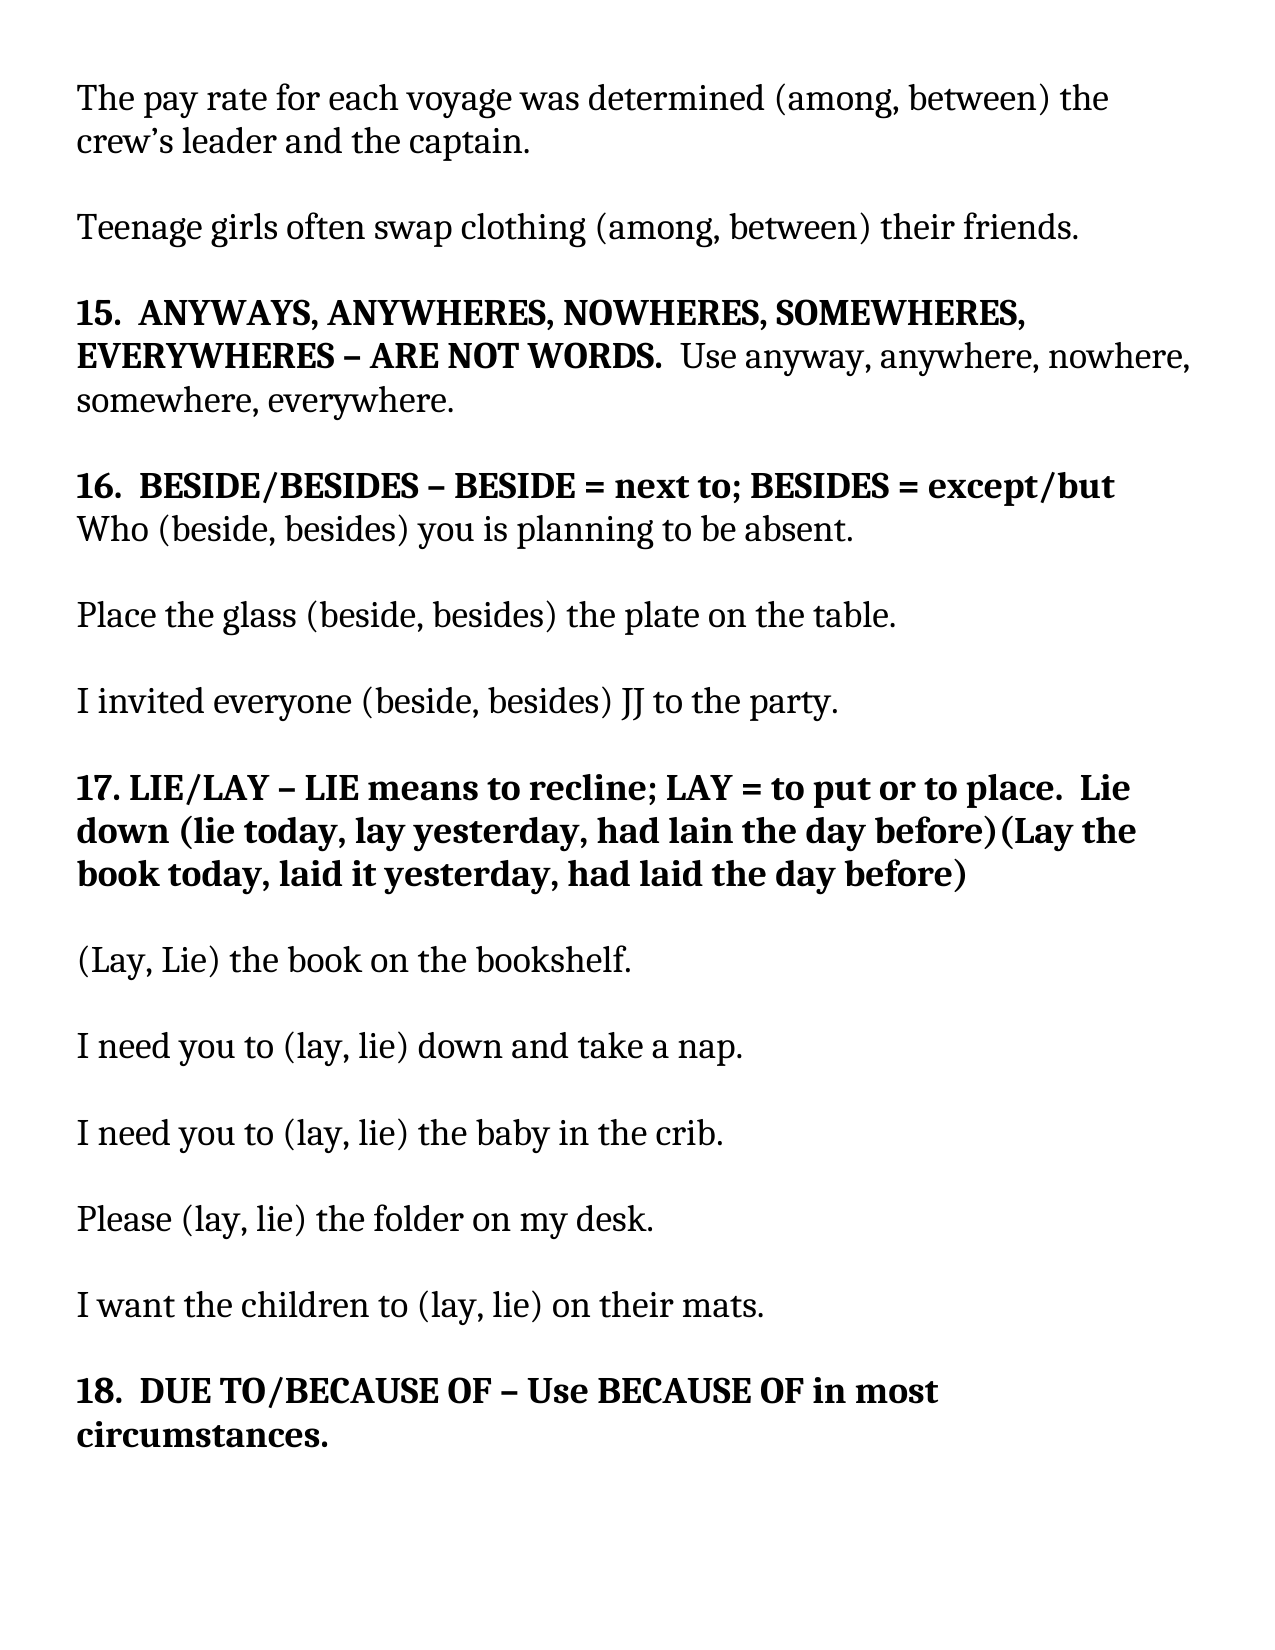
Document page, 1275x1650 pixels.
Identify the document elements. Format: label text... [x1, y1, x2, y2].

text 16. BESIDE/BESIDES – BESIDE = next to; BESIDES = except/but [76, 464, 1198, 508]
text I need you to (lay, lie) down and take a nap. [76, 1025, 1198, 1068]
text Please (lay, lie) the folder on my desk. [76, 1198, 1198, 1241]
text I want the children to (lay, lie) on their mats. [76, 1284, 1198, 1327]
text I invited everyone (beside, besides) JJ to the party. [76, 680, 1198, 723]
text 15. ANYWAYS, ANYWHERES, NOWHERES, SOMEWHERES, EVERYWHERES – ARE NOT WORDS. Use anyway, anywhere, nowhere, somewhere, everywhere. [76, 292, 1198, 421]
text I need you to (lay, lie) the baby in the crib. [76, 1111, 1198, 1154]
text Place the glass (beside, besides) the plate on the table. [76, 594, 1198, 637]
text (Lay, Lie) the book on the bookshelf. [76, 939, 1198, 982]
text Teenage girls often swap clothing (among, between) their friends. [76, 206, 1198, 249]
text 17. LIE/LAY – LIE means to recline; LAY = to put or to place. Lie down (lie today, lay yesterday, had lain the day before)(Lay the book today, laid it yesterday, had laid the day before) [76, 766, 1198, 896]
text The pay rate for each voyage was determined (among, between) the crew’s leader and the captain. [76, 76, 1198, 163]
text 18. DUE TO/BECAUSE OF – Use BECAUSE OF in most circumstances. [76, 1370, 1198, 1456]
text Who (beside, besides) you is planning to be absent. [76, 508, 1198, 551]
